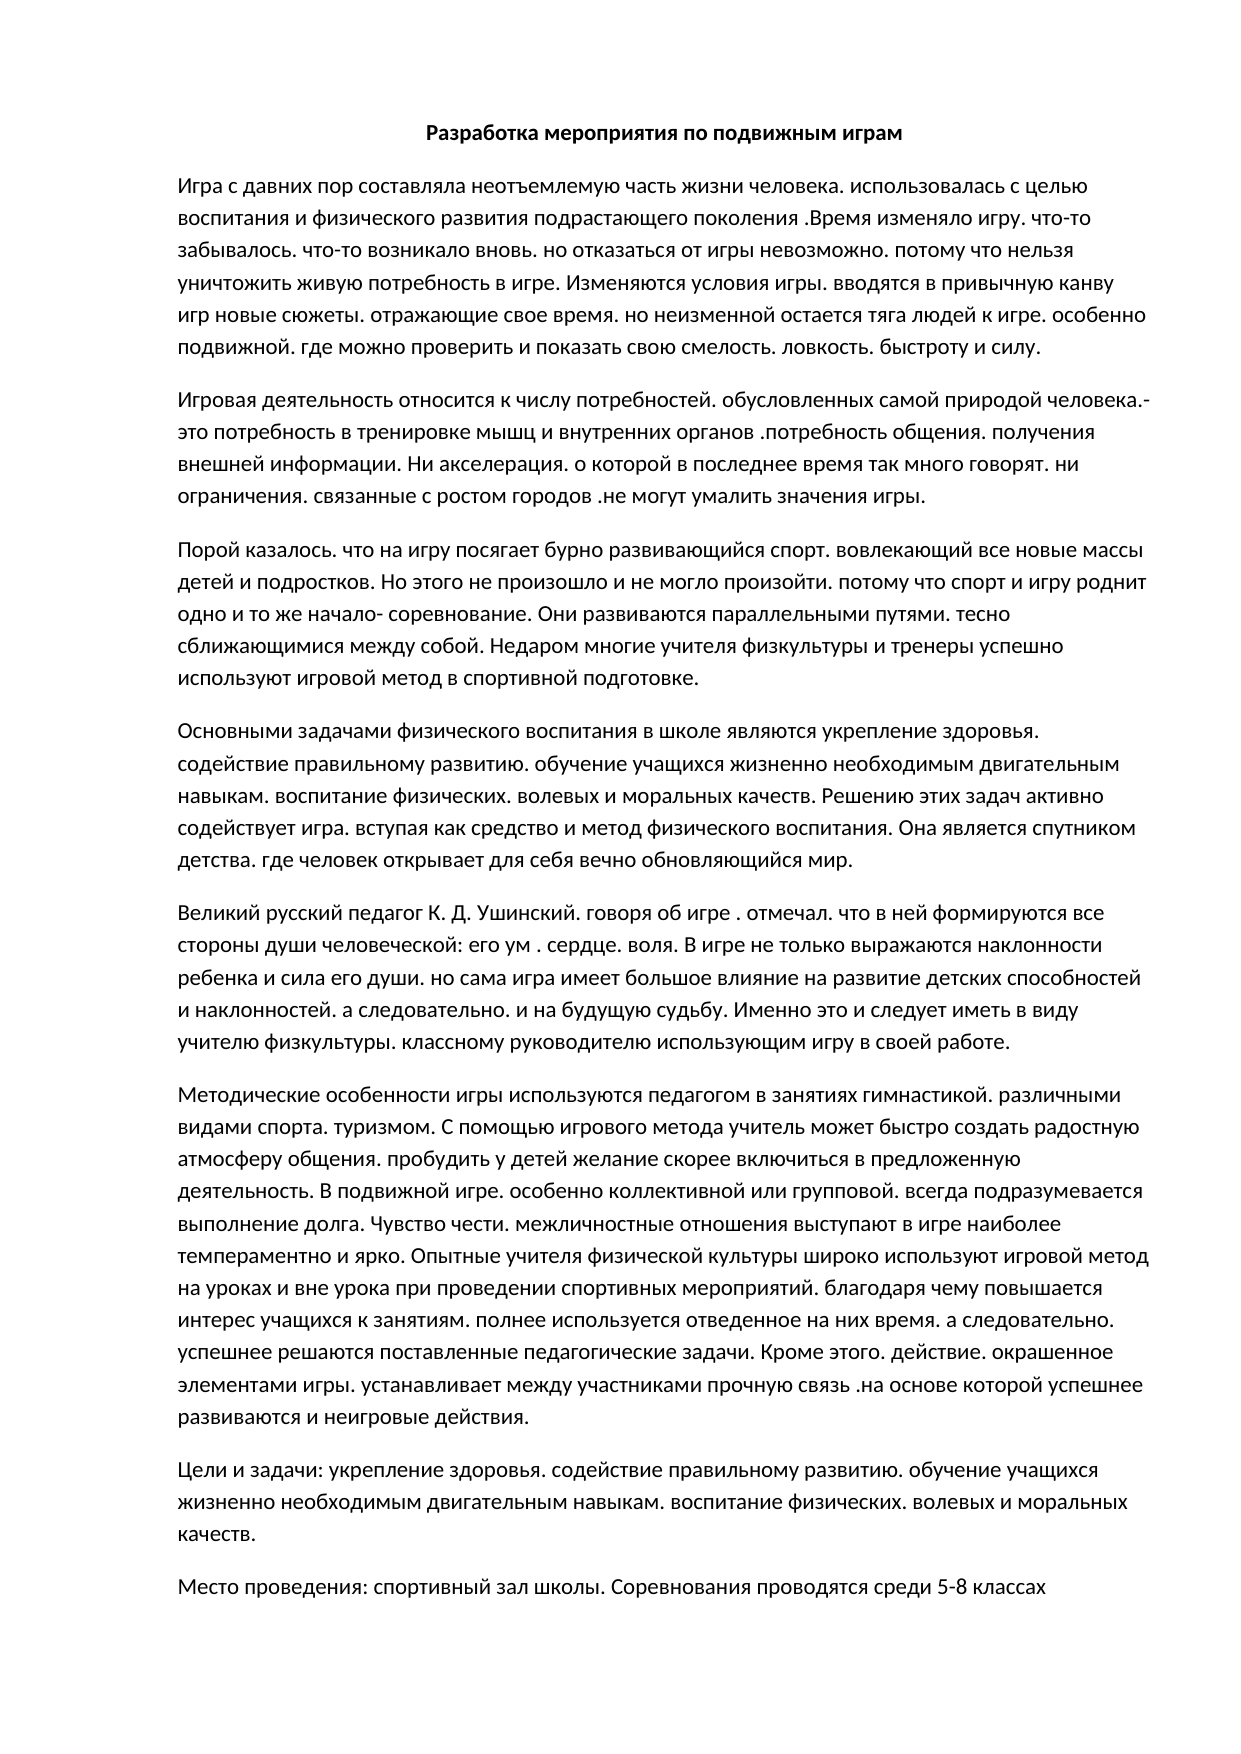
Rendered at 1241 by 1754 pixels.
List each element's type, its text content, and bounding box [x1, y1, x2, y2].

text Разработка мероприятия по подвижным играм [177, 118, 1152, 146]
text Игра с давних пор составляла неотъемлемую часть жизни человека. использовалась с целью воспитания и физического развития подрастающего поколения .Время изменяло игру. что-то забывалось. что-то возникало вновь. но отказаться от игры невозможно. потому что нельзя уничтожить живую потребность в игре. Изменяются условия игры. вводятся в привычную канву игр новые сюжеты. отражающие свое время. но неизменной остается тяга людей к игре. особенно подвижной. где можно проверить и показать свою смелость. ловкость. быстроту и силу. [177, 171, 1152, 360]
text Игровая деятельность относится к числу потребностей. обусловленных самой природой человека.- это потребность в тренировке мышц и внутренних органов .потребность общения. получения внешней информации. Ни акселерация. о которой в последнее время так много говорят. ни ограничения. связанные с ростом городов .не могут умалить значения игры. [177, 385, 1152, 510]
text Место проведения: спортивный зал школы. Соревнования проводятся среди 5-8 классах [177, 1572, 1152, 1600]
text Цели и задачи: укрепление здоровья. содействие правильному развитию. обучение учащихся жизненно необходимым двигательным навыкам. воспитание физических. волевых и моральных качеств. [177, 1455, 1152, 1547]
text Методические особенности игры используются педагогом в занятиях гимнастикой. различными видами спорта. туризмом. С помощью игрового метода учитель может быстро создать радостную атмосферу общения. пробудить у детей желание скорее включиться в предложенную деятельность. В подвижной игре. особенно коллективной или групповой. всегда подразумевается выполнение долга. Чувство чести. межличностные отношения выступают в игре наиболее темпераментно и ярко. Опытные учителя физической культуры широко используют игровой метод на уроках и вне урока при проведении спортивных мероприятий. благодаря чему повышается интерес учащихся к занятиям. полнее используется отведенное на них время. а следовательно. успешнее решаются поставленные педагогические задачи. Кроме этого. действие. окрашенное элементами игры. устанавливает между участниками прочную связь .на основе которой успешнее развиваются и неигровые действия. [177, 1080, 1152, 1430]
text Основными задачами физического воспитания в школе являются укрепление здоровья. содействие правильному развитию. обучение учащихся жизненно необходимым двигательным навыкам. воспитание физических. волевых и моральных качеств. Решению этих задач активно содействует игра. вступая как средство и метод физического воспитания. Она является спутником детства. где человек открывает для себя вечно обновляющийся мир. [177, 716, 1152, 873]
text Великий русский педагог К. Д. Ушинский. говоря об игре . отмечал. что в ней формируются все стороны души человеческой: его ум . сердце. воля. В игре не только выражаются наклонности ребенка и сила его души. но сама игра имеет большое влияние на развитие детских способностей и наклонностей. а следовательно. и на будущую судьбу. Именно это и следует иметь в виду учителю физкультуры. классному руководителю использующим игру в своей работе. [177, 898, 1152, 1055]
text Порой казалось. что на игру посягает бурно развивающийся спорт. вовлекающий все новые массы детей и подростков. Но этого не произошло и не могло произойти. потому что спорт и игру роднит одно и то же начало- соревнование. Они развиваются параллельными путями. тесно сближающимися между собой. Недаром многие учителя физкультуры и тренеры успешно используют игровой метод в спортивной подготовке. [177, 535, 1152, 691]
